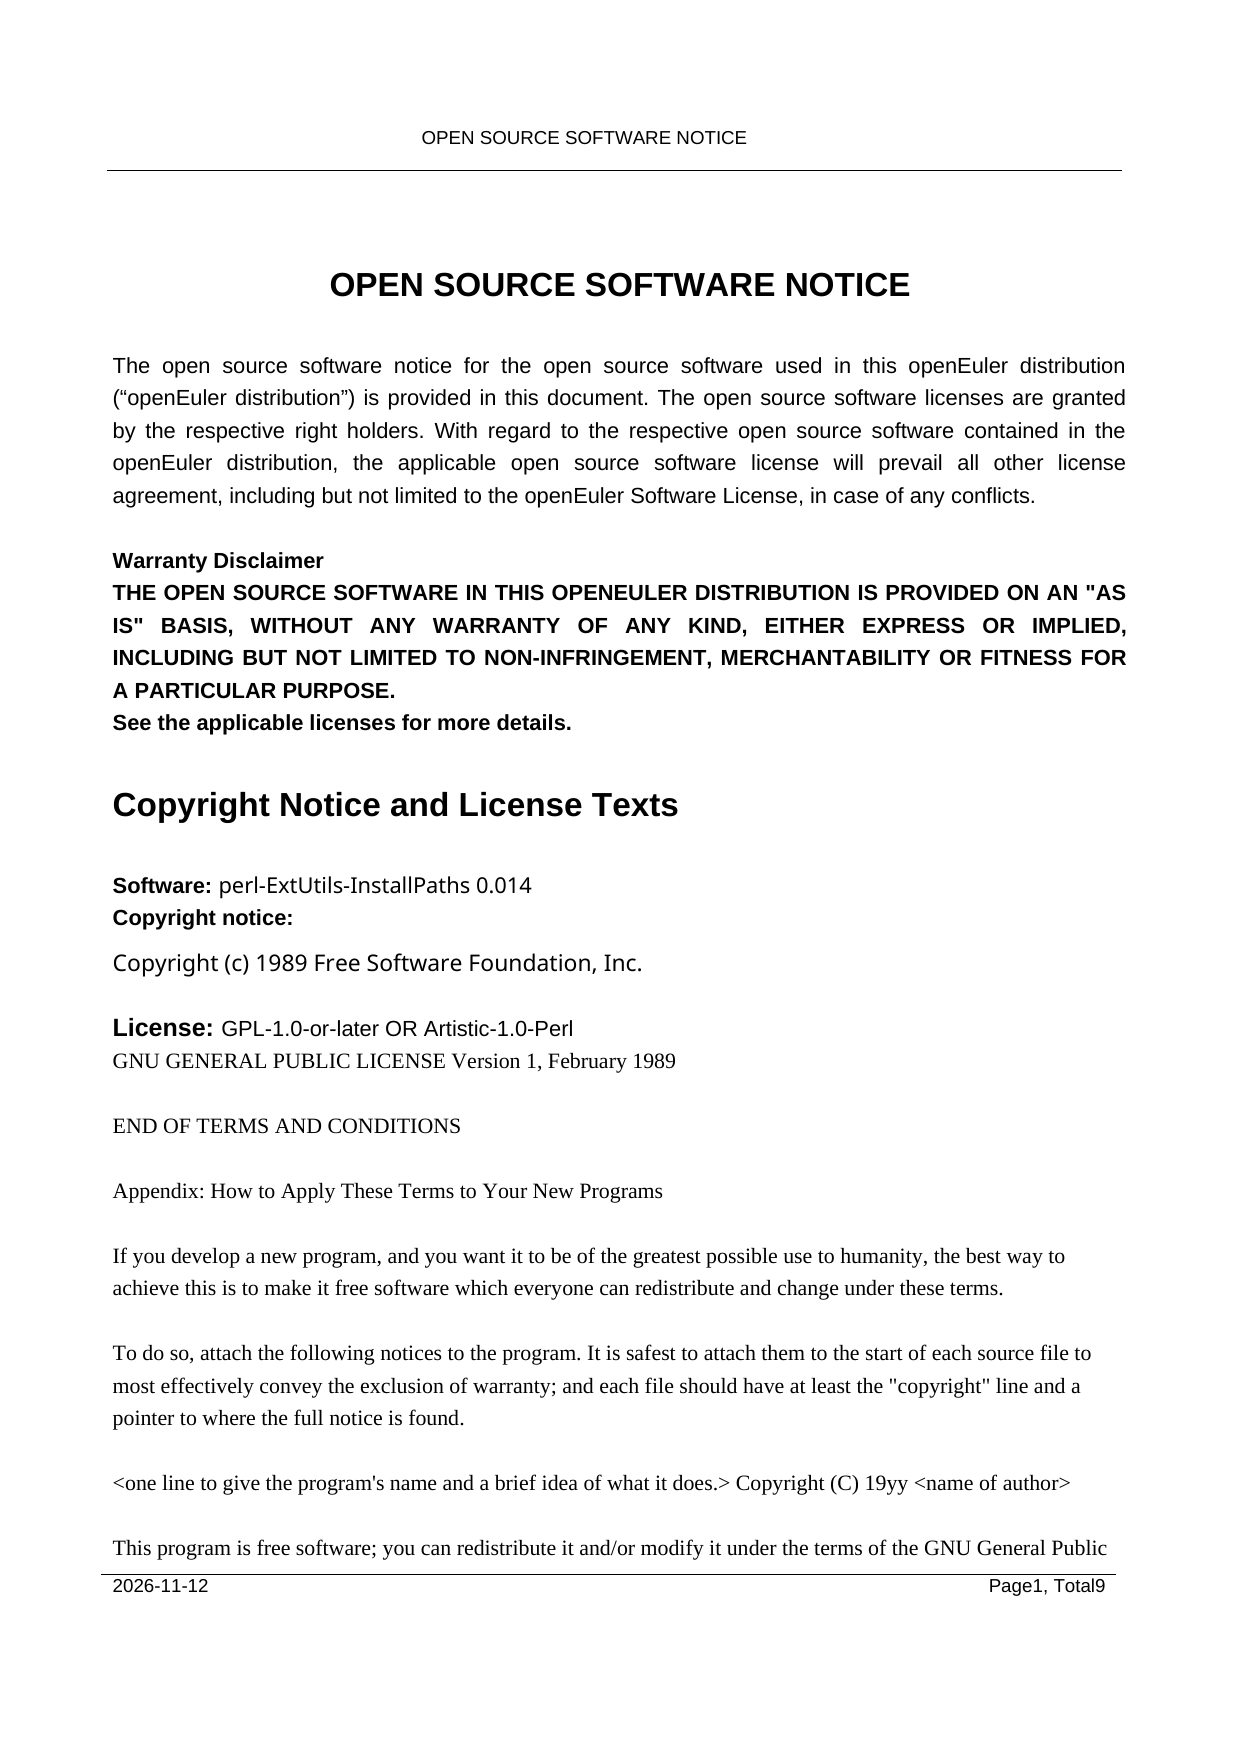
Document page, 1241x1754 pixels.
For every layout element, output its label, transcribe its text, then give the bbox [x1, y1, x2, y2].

text THE OPEN SOURCE SOFTWARE IN THIS OPENEULER DISTRIBUTION IS PROVIDED ON AN "AS IS" BASIS, WITHOUT ANY WARRANTY OF ANY KIND, EITHER EXPRESS OR IMPLIED, INCLUDING BUT NOT LIMITED TO NON-INFRINGEMENT, MERCHANTABILITY OR FITNESS FOR A PARTICULAR PURPOSE. See the applicable licenses for more details. [112, 576, 1128, 739]
text Copyright (c) 1989 Free Software Foundation, Inc. [112, 947, 1128, 1012]
text Copyright Notice and License Texts [112, 771, 1128, 836]
text The open source software notice for the open source software used in this openEuler distribution (“openEuler distribution”) is provided in this document. The open source software licenses are granted by the respective right holders. With regard to the respective open source software contained in the openEuler distribution, the applicable open source software license will prevail all other license agreement, including but not limited to the openEuler Software License, in case of any conflicts. [112, 349, 1128, 511]
text Warranty Disclaimer [112, 544, 1128, 576]
text OPEN SOURCE SOFTWARE NOTICE [112, 251, 1128, 316]
text License: GPL-1.0-or-later OR Artistic-1.0-Perl [112, 1012, 1128, 1044]
title Software: perl-ExtUtils-InstallPaths 0.014 [112, 869, 1128, 901]
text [112, 1044, 1128, 1564]
text Copyright notice: [112, 901, 1128, 934]
